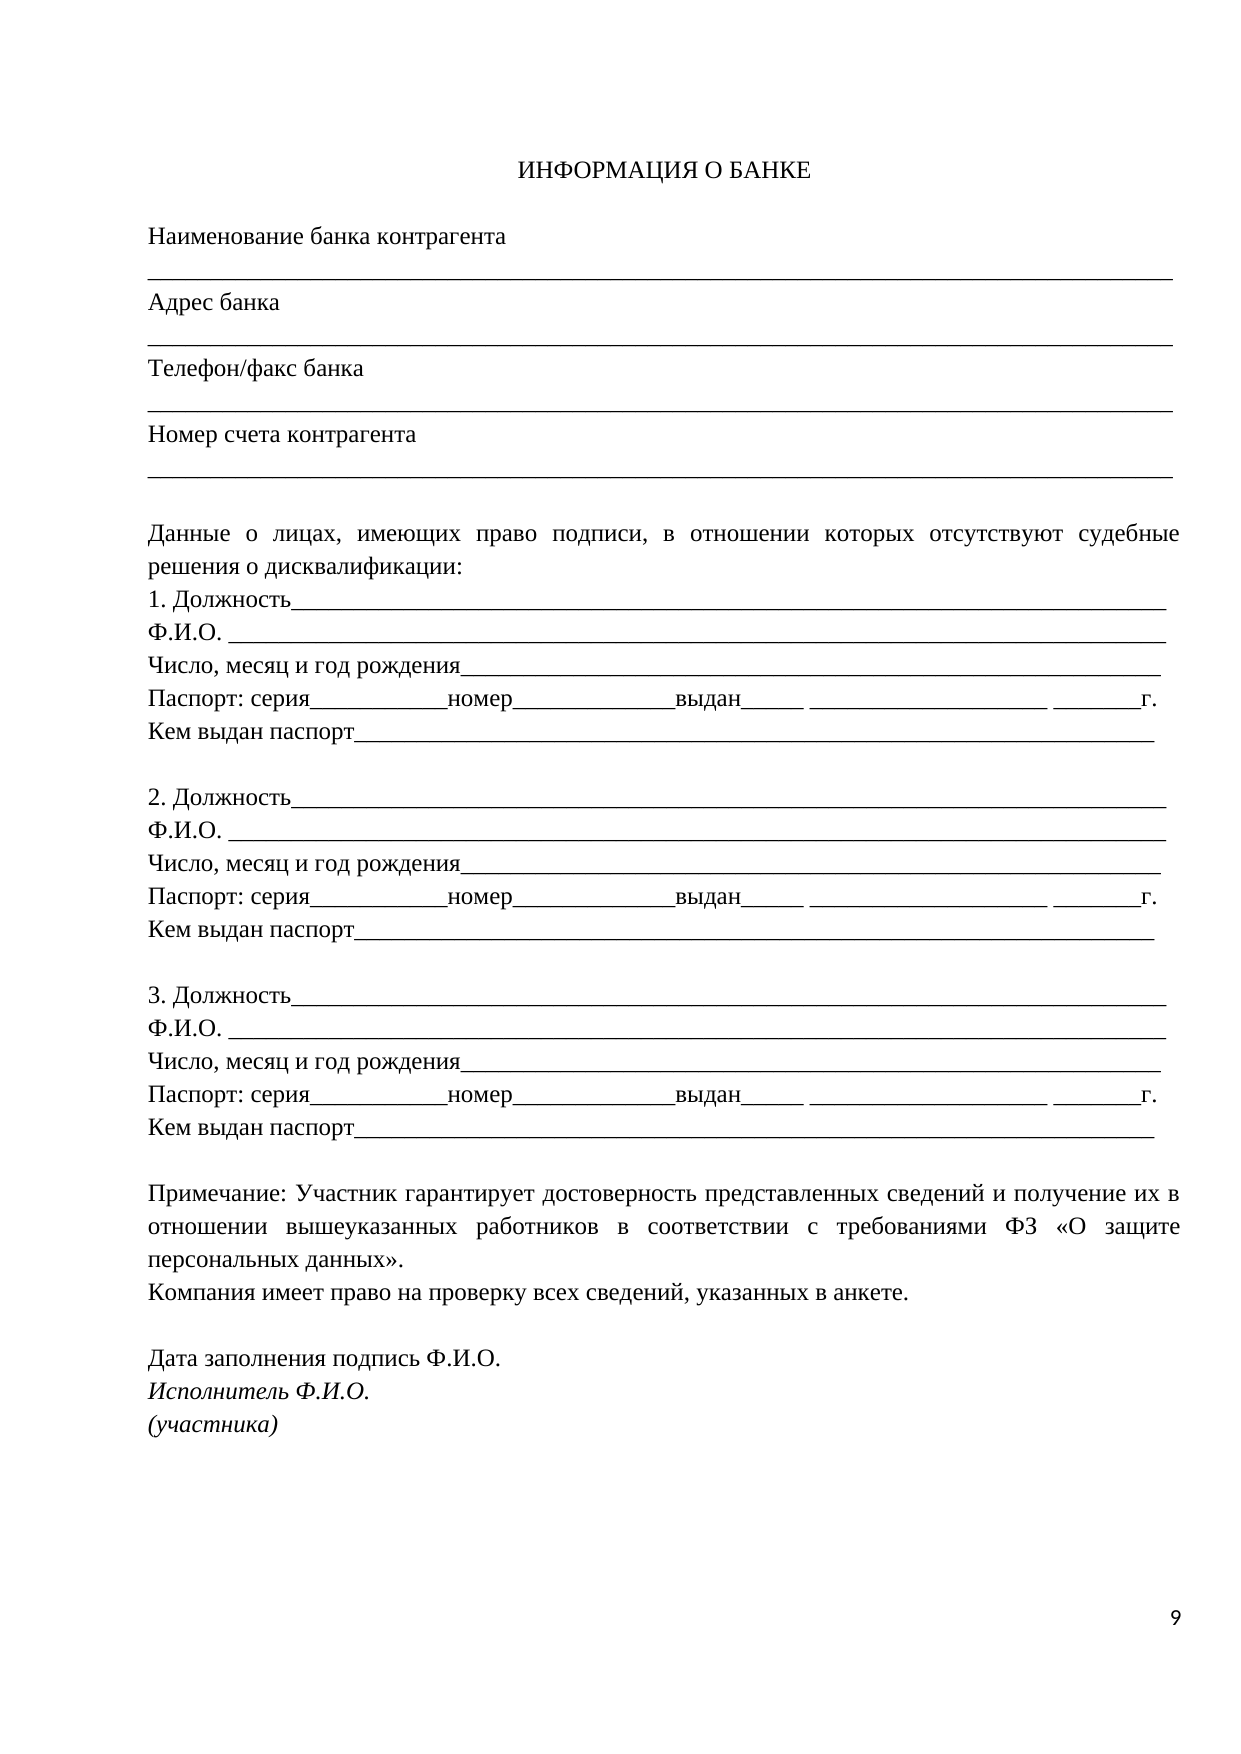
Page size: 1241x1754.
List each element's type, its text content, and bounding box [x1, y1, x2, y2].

text Число, месяц и год рождения________________________________________________________ [148, 1046, 1181, 1075]
text Кем выдан паспорт________________________________________________________________ [148, 1112, 1181, 1141]
text Паспорт: серия___________номер_____________выдан_____ ___________________ _______г. [148, 683, 1181, 712]
text Число, месяц и год рождения________________________________________________________ [148, 650, 1181, 679]
text __________________________________________________________________________________ [148, 320, 1181, 348]
text Паспорт: серия___________номер_____________выдан_____ ___________________ _______г. [148, 881, 1181, 910]
text 3. Должность______________________________________________________________________ [148, 980, 1181, 1009]
text __________________________________________________________________________________ [148, 452, 1181, 481]
text Число, месяц и год рождения________________________________________________________ [148, 848, 1181, 877]
text Ф.И.О. ___________________________________________________________________________ [148, 815, 1181, 844]
text __________________________________________________________________________________ [148, 254, 1181, 282]
text Телефон/факс банка [148, 353, 1181, 382]
text Кем выдан паспорт________________________________________________________________ [148, 914, 1181, 943]
text Компания имеет право на проверку всех сведений, указанных в анкете. [148, 1277, 1181, 1306]
text Наименование банка контрагента [148, 221, 1181, 249]
text Исполнитель Ф.И.О. [148, 1376, 1181, 1405]
text ИНФОРМАЦИЯ О БАНКЕ [148, 155, 1181, 183]
text Данные о лицах, имеющих право подписи, в отношении которых отсутствуют судебные решения о дисквалификации: [148, 518, 1181, 580]
text Кем выдан паспорт________________________________________________________________ [148, 716, 1181, 745]
text Дата заполнения подпись Ф.И.О. [148, 1343, 1181, 1372]
text Адрес банка [148, 287, 1181, 316]
text 2. Должность______________________________________________________________________ [148, 782, 1181, 811]
text __________________________________________________________________________________ [148, 386, 1181, 414]
text (участника) [148, 1409, 1181, 1438]
text 1. Должность______________________________________________________________________ [148, 584, 1181, 613]
text Номер счета контрагента [148, 419, 1181, 448]
text Примечание: Участник гарантирует достоверность представленных сведений и получение их в отношении вышеуказанных работников в соответствии с требованиями ФЗ «О защите персональных данных». [148, 1178, 1181, 1273]
text Ф.И.О. ___________________________________________________________________________ [148, 617, 1181, 646]
text Паспорт: серия___________номер_____________выдан_____ ___________________ _______г. [148, 1079, 1181, 1108]
text Ф.И.О. ___________________________________________________________________________ [148, 1013, 1181, 1042]
